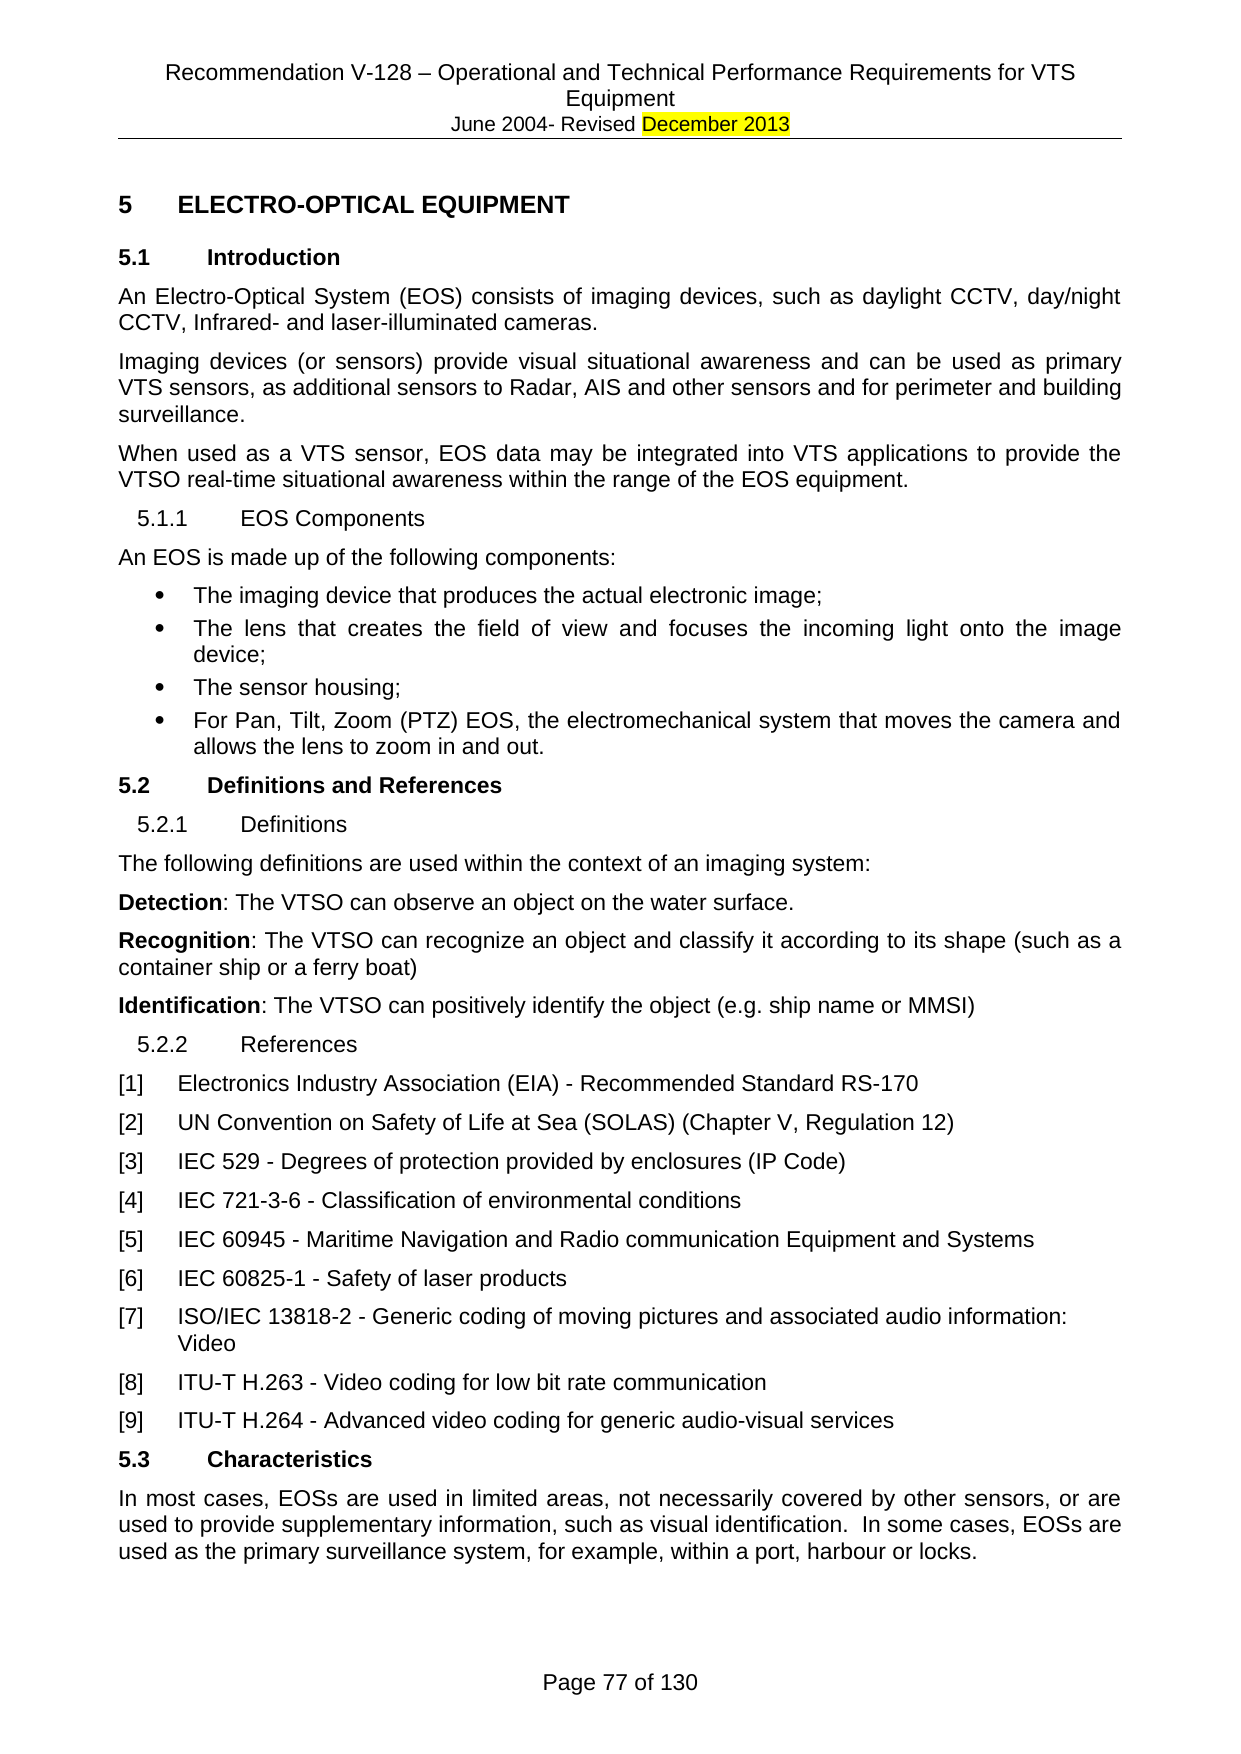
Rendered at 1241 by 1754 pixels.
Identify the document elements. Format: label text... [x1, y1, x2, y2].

text The imaging device that produces the actual electronic image; [156, 582, 1122, 609]
list IEC 529 - Degrees of protection provided by enclosures (IP Code) [118, 1148, 1122, 1174]
subtitle Characteristics [118, 1446, 1122, 1473]
list IEC 60945 - Maritime Navigation and Radio communication Equipment and Systems [118, 1226, 1122, 1252]
text Imaging devices (or sensors) provide visual situational awareness and can be used as primary VTS sensors, as additional sensors to Radar, AIS and other sensors and for perimeter and building surveillance. [118, 348, 1122, 427]
subtitle References [137, 1031, 1122, 1058]
text An Electro-Optical System (EOS) consists of imaging devices, such as daylight CCTV, day/night CCTV, Infrared- and laser-illuminated cameras. [118, 283, 1122, 336]
text For Pan, Tilt, Zoom (PTZ) EOS, the electromechanical system that moves the camera and allows the lens to zoom in and out. [156, 707, 1122, 759]
text An EOS is made up of the following components: [118, 544, 1122, 570]
list ITU-T H.264 - Advanced video coding for generic audio-visual services [118, 1407, 1122, 1434]
list ITU-T H.263 - Video coding for low bit rate communication [118, 1368, 1122, 1395]
list UN Convention on Safety of Life at Sea (SOLAS) (Chapter V, Regulation 12) [118, 1109, 1122, 1135]
list IEC 721-3-6 - Classification of environmental conditions [118, 1187, 1122, 1213]
list IEC 60825-1 - Safety of laser products [118, 1264, 1122, 1291]
list ISO/IEC 13818-2 - Generic coding of moving pictures and associated audio information: Video [118, 1303, 1122, 1356]
text Detection: The VTSO can observe an object on the water surface. [118, 888, 1122, 915]
subtitle Definitions [137, 811, 1122, 837]
subtitle Introduction [118, 244, 1122, 270]
text Recognition: The VTSO can recognize an object and classify it according to its shape (such as a container ship or a ferry boat) [118, 927, 1122, 980]
text When used as a VTS sensor, EOS data may be integrated into VTS applications to provide the VTSO real-time situational awareness within the range of the EOS equipment. [118, 439, 1122, 492]
text Identification: The VTSO can positively identify the object (e.g. ship name or MMSI) [118, 992, 1122, 1019]
subtitle EOS Components [137, 505, 1122, 531]
text In most cases, EOSs are used in limited areas, not necessarily covered by other sensors, or are used to provide supplementary information, such as visual identification. In some cases, EOSs are used as the primary surveillance system, for example, within a port, harbour or locks. [118, 1485, 1122, 1564]
text The lens that creates the field of view and focuses the incoming light onto the image device; [156, 615, 1122, 668]
text The following definitions are used within the context of an imaging system: [118, 849, 1122, 876]
text The sensor housing; [156, 674, 1122, 700]
subtitle Electro-Optical Equipment [118, 190, 1122, 219]
list Electronics Industry Association (EIA) - Recommended Standard RS-170 [118, 1070, 1122, 1097]
subtitle Definitions and References [118, 772, 1122, 798]
